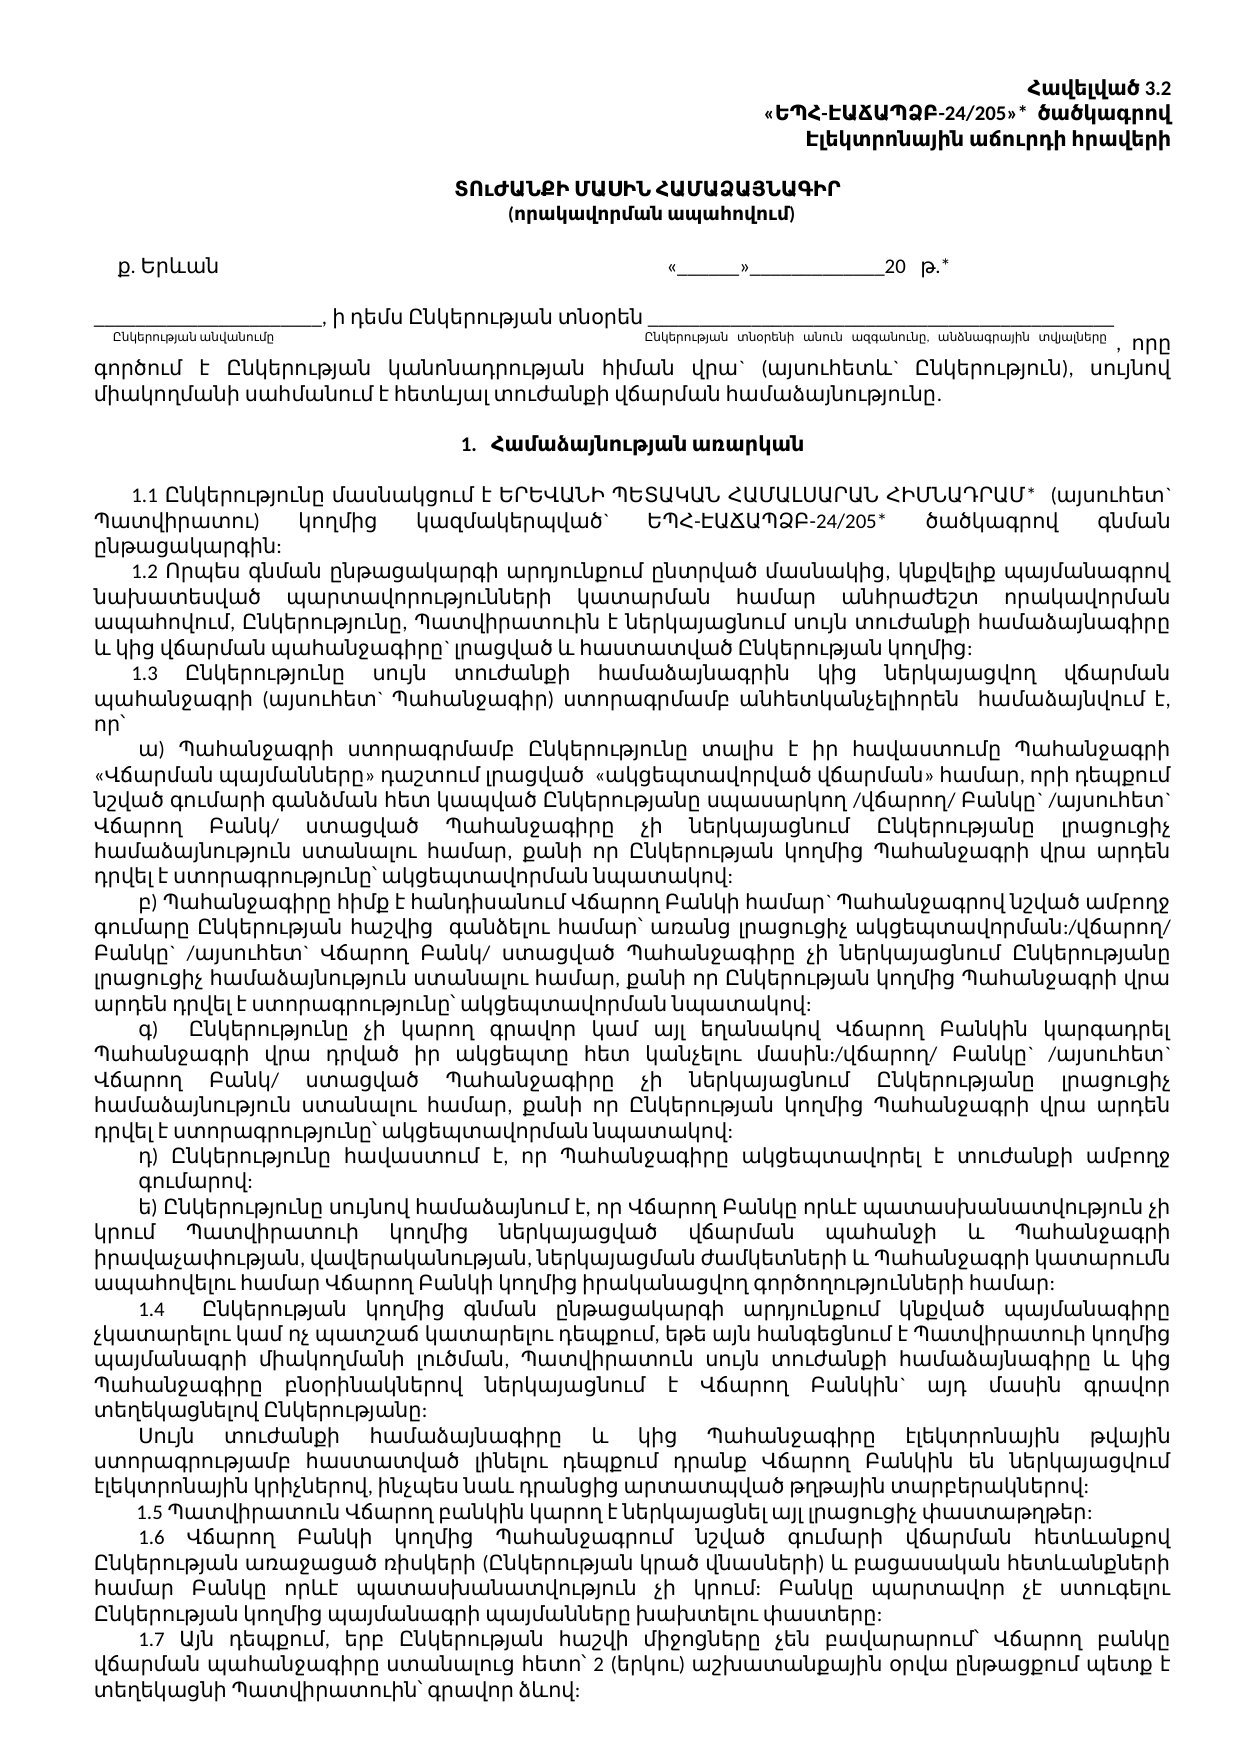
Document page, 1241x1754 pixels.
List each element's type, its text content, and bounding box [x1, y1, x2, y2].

text 1.4 Ընկերության կողմից գնման ընթացակարգի արդյունքում կնքված պայմանագիրը չկատարելու կամ ոչ պատշաճ կատարելու դեպքում, եթե այն հանգեցնում է Պատվիրատուի կողմից պայմանագրի միակողմանի լուծման, Պատվիրատուն սույն տուժանքի համաձայնագիրը և կից Պահանջագիրը բնօրինակներով ներկայացնում է Վճարող Բանկին` այդ մասին գրավոր տեղեկացնելով Ընկերությանը: [94, 1296, 1171, 1423]
text գ) Ընկերությունը չի կարող գրավոր կամ այլ եղանակով Վճարող Բանկին կարգադրել Պահանջագրի վրա դրված իր ակցեպտը հետ կանչելու մասին:/վճարող/ Բանկը` /այսուհետ` Վճարող Բանկ/ ստացված Պահանջագիրը չի ներկայացնում Ընկերությանը լրացուցիչ համաձայնություն ստանալու համար, քանի որ Ընկերության կողմից Պահանջագրի վրա արդեն դրվել է ստորագրությունը՝ ակցեպտավորման նպատակով: [94, 1016, 1171, 1143]
text ա) Պահանջագրի ստորագրմամբ Ընկերությունը տալիս է իր հավաստումը Պահանջագրի «Վճարման պայմանները» դաշտում լրացված «ակցեպտավորված վճարման» համար, որի դեպքում նշված գումարի գանձման հետ կապված Ընկերությանը սպասարկող /վճարող/ Բանկը` /այսուհետ` Վճարող Բանկ/ ստացված Պահանջագիրը չի ներկայացնում Ընկերությանը լրացուցիչ համաձայնություն ստանալու համար, քանի որ Ընկերության կողմից Պահանջագրի վրա արդեն դրվել է ստորագրությունը՝ ակցեպտավորման նպատակով: [94, 737, 1171, 889]
text ______________________, ի դեմս Ընկերության տնօրեն _____________________________________________ [94, 304, 1171, 330]
text 1.7 Այն դեպքում, երբ Ընկերության հաշվի միջոցները չեն բավարարում՝ Վճարող բանկը վճարման պահանջագիրը ստանալուց հետո՝ 2 (երկու) աշխատանքային օրվա ընթացքում պետք է տեղեկացնի Պատվիրատուին՝ գրավոր ձևով: [94, 1626, 1171, 1702]
text 1. Համաձայնության առարկան [94, 432, 1171, 457]
text 1.2 Որպես գնման ընթացակարգի արդյունքում ընտրված մասնակից, կնքվելիք պայմանագրով նախատեսված պարտավորությունների կատարման համար անհրաժեշտ որակավորման ապահովում, Ընկերությունը, Պատվիրատուին է ներկայացնում սույն տուժանքի համաձայնագիրը և կից վճարման պահանջագիրը` լրացված և հաստատված Ընկերության կողմից: [94, 559, 1171, 660]
text 1.1 Ընկերությունը մասնակցում է ԵՐԵՎԱՆԻ ՊԵՏԱԿԱՆ ՀԱՄԱԼՍԱՐԱՆ ՀԻՄՆԱԴՐԱՄ* (այսուհետ` Պատվիրատու) կողմից կազմակերպված` ԵՊՀ-ԷԱՃԱՊՁԲ-24/205* ծածկագրով գնման ընթացակարգին: [94, 482, 1171, 559]
text Էլեկտրոնային աճուրդի հրավերի [94, 126, 1171, 151]
text դ) Ընկերությունը հավաստում է, որ Պահանջագիրը ակցեպտավորել է տուժանքի ամբողջ գումարով: [138, 1143, 1171, 1194]
text ե) Ընկերությունը սույնով համաձայնում է, որ Վճարող Բանկը որևէ պատասխանատվություն չի կրում Պատվիրատուի կողմից ներկայացված վճարման պահանջի և Պահանջագրի իրավաչափության, վավերականության, ներկայացման ժամկետների և Պահանջագրի կատարումն ապահովելու համար Վճարող Բանկի կողմից իրականացվող գործողությունների համար: [94, 1194, 1171, 1296]
text «ԵՊՀ-ԷԱՃԱՊՁԲ-24/205»* ծածկագրով [94, 100, 1171, 126]
text (որակավորման ապահովում) [94, 202, 1171, 225]
text 1.6 Վճարող Բանկի կողմից Պահանջագրում նշված գումարի վճարման հետևանքով Ընկերության առաջացած ռիսկերի (Ընկերության կրած վնասների) և բացասական հետևանքների համար Բանկը որևէ պատասխանատվություն չի կրում: Բանկը պարտավոր չէ ստուգելու Ընկերության կողմից պայմանագրի պայմանները խախտելու փաստերը: [94, 1524, 1171, 1626]
text Սույն տուժանքի համաձայնագիրը և կից Պահանջագիրը էլեկտրոնային թվային ստորագրությամբ հաստատված լինելու դեպքում դրանք Վճարող Բանկին են ներկայացվում էլեկտրոնային կրիչներով, ինչպես նաև դրանցից արտատպված թղթային տարբերակներով: [94, 1423, 1171, 1499]
text Ընկերության անվանումը Ընկերության տնօրենի անուն ազգանունը, անձնագրային տվյալները , որը գործում է Ընկերության կանոնադրության հիման վրա` (այսուհետև` Ընկերություն), սույնով միակողմանի սահմանում է հետևյալ տուժանքի վճարման համաձայնությունը. [94, 330, 1171, 406]
text 1.3 Ընկերությունը սույն տուժանքի համաձայնագրին կից ներկայացվող վճարման պահանջագրի (այսուհետ` Պահանջագիր) ստորագրմամբ անհետկանչելիորեն համաձայնվում է, որ՝ [94, 660, 1171, 737]
text 1.5 Պատվիրատուն Վճարող բանկին կարող է ներկայացնել այլ լրացուցիչ փաստաթղթեր: [94, 1499, 1171, 1524]
text ք. Երևան «______»_____________20 թ.* [94, 254, 1171, 279]
text ՏՈւԺԱՆՔԻ ՄԱՍԻՆ ՀԱՄԱՁԱՅՆԱԳԻՐ [94, 177, 1171, 202]
text բ) Պահանջագիրը հիմք է հանդիսանում Վճարող Բանկի համար` Պահանջագրով նշված ամբողջ գումարը Ընկերության հաշվից գանձելու համար՝ առանց լրացուցիչ ակցեպտավորման:/վճարող/ Բանկը` /այսուհետ` Վճարող Բանկ/ ստացված Պահանջագիրը չի ներկայացնում Ընկերությանը լրացուցիչ համաձայնություն ստանալու համար, քանի որ Ընկերության կողմից Պահանջագրի վրա արդեն դրվել է ստորագրությունը՝ ակցեպտավորման նպատակով: [94, 889, 1171, 1016]
text Հավելված 3.2 [94, 75, 1171, 100]
